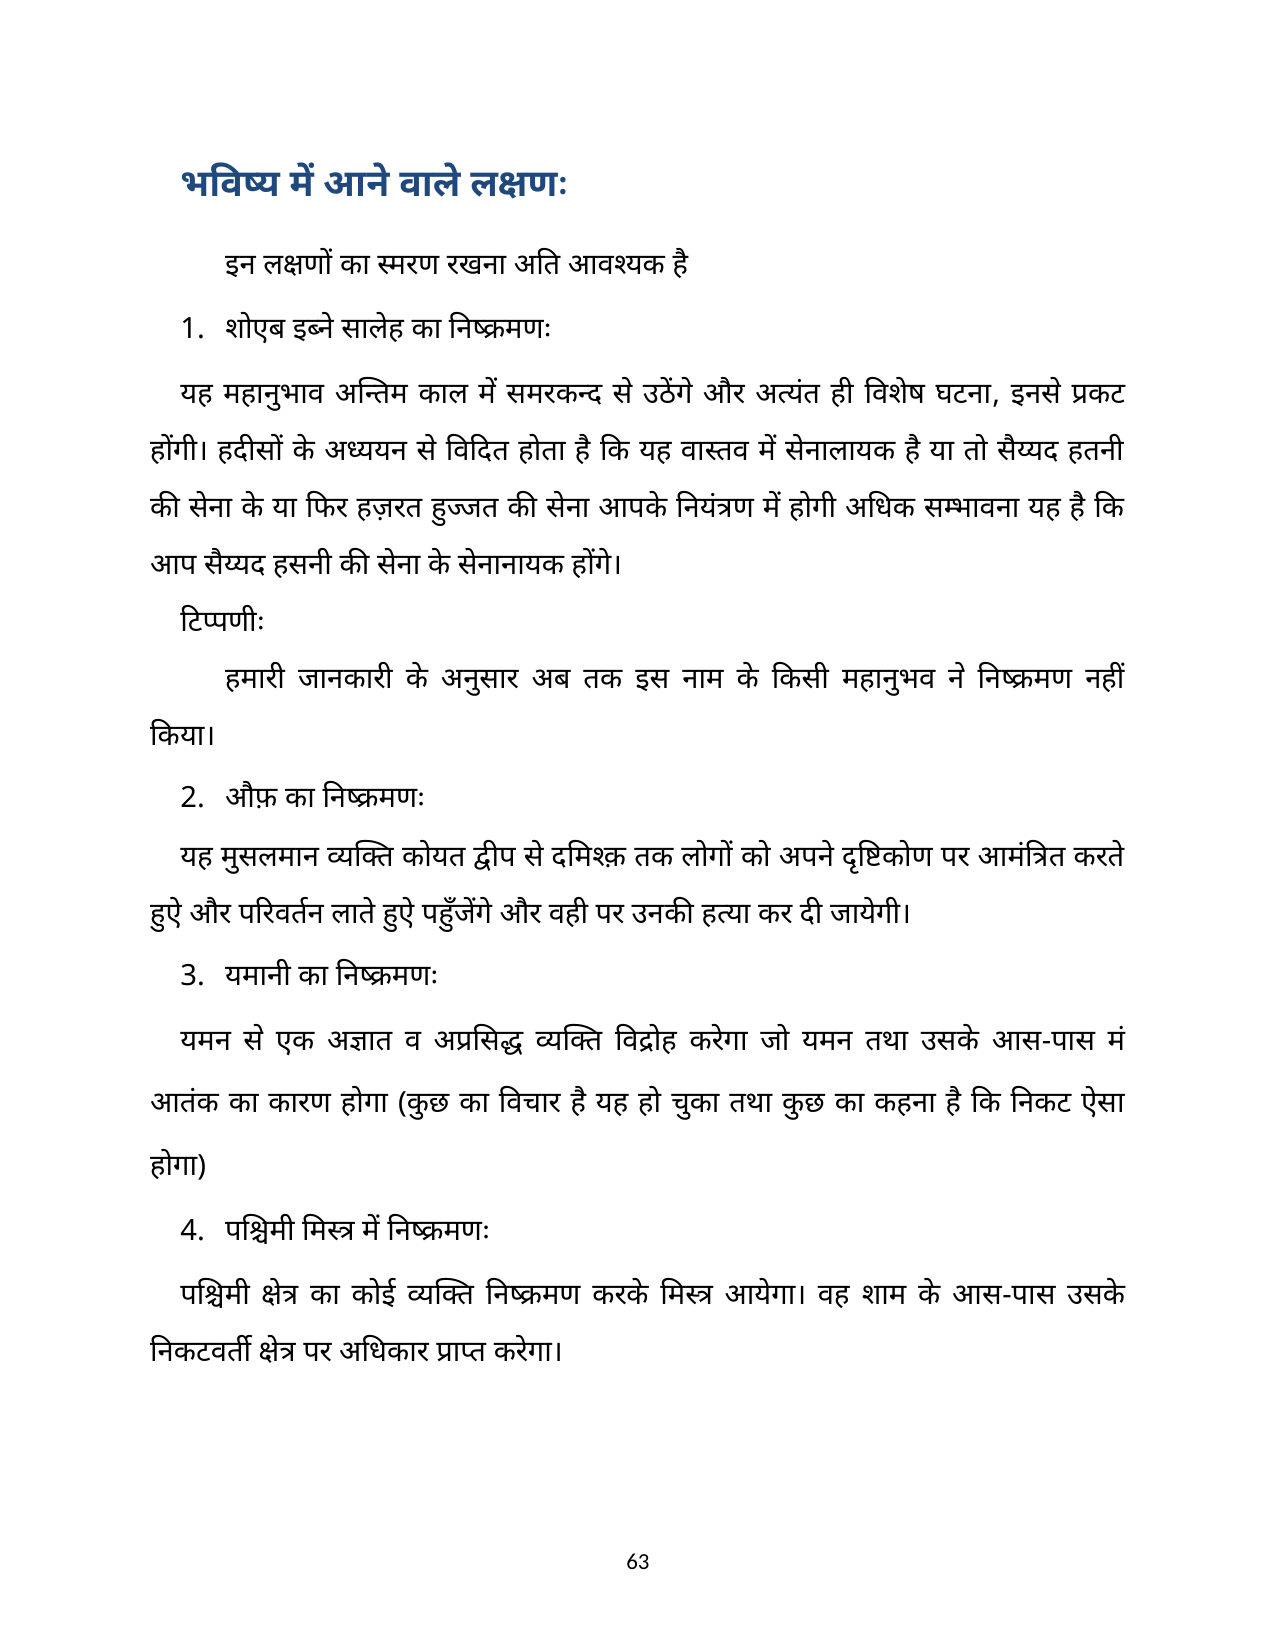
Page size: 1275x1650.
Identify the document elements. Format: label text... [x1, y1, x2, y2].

subtitle भविष्य में आने वाले लक्षणः [150, 162, 1125, 211]
text इन लक्षणों का स्मरण रखना अति आवश्यक है [150, 248, 1125, 286]
text 3. यमानी का निष्क्रमणः [150, 954, 1125, 997]
text यह मुसलमान व्यक्ति कोयत द्वीप से दमिश्क़ तक लोगों को अपने दृष्टिकोण पर आमंत्रित करते हुऐ और परिवर्तन लाते हुऐ पहुँजेंगे और वही पर उनकी हत्या कर दी जायेगी। [150, 841, 1125, 936]
text टिप्पणीः [150, 605, 1125, 643]
text पश्चिमी क्षेत्र का कोई व्यक्ति निष्क्रमण करके मिस्त्र आयेगा। वह शाम के आस-पास उसके निकटवर्ती क्षेत्र पर अधिकार प्राप्त करेगा। [150, 1273, 1125, 1373]
text यह महानुभाव अन्तिम काल में समरकन्द से उठेंगे और अत्यंत ही विशेष घटना, इनसे प्रकट होंगी। हदीसों के अध्ययन से विदित होता है कि यह वास्तव में सेनालायक है या तो सैय्यद हतनी की सेना के या फिर हज़रत हुज्जत की सेना आपके नियंत्रण में होगी अधिक सम्भावना यह है कि आप सैय्यद हसनी की सेना के सेनानायक होंगे। [150, 372, 1125, 586]
text 2. औफ़ का निष्क्रमणः [150, 776, 1125, 819]
text 4. पश्चिमी मिस्त्र में निष्क्रमणः [150, 1209, 1125, 1252]
text 1. शोएब इब्ने सालेह का निष्क्रमणः [150, 308, 1125, 351]
text हमारी जानकारी के अनुसार अब तक इस नाम के किसी महानुभव ने निष्क्रमण नहीं किया। [150, 662, 1125, 757]
text यमन से एक अज्ञात व अप्रसिद्ध व्यक्ति विद्रोह करेगा जो यमन तथा उसके आस-पास मं आतंक का कारण होगा (कुछ का विचार है यह हो चुका तथा कुछ का कहना है कि निकट ऐसा होगा) [150, 1019, 1125, 1188]
